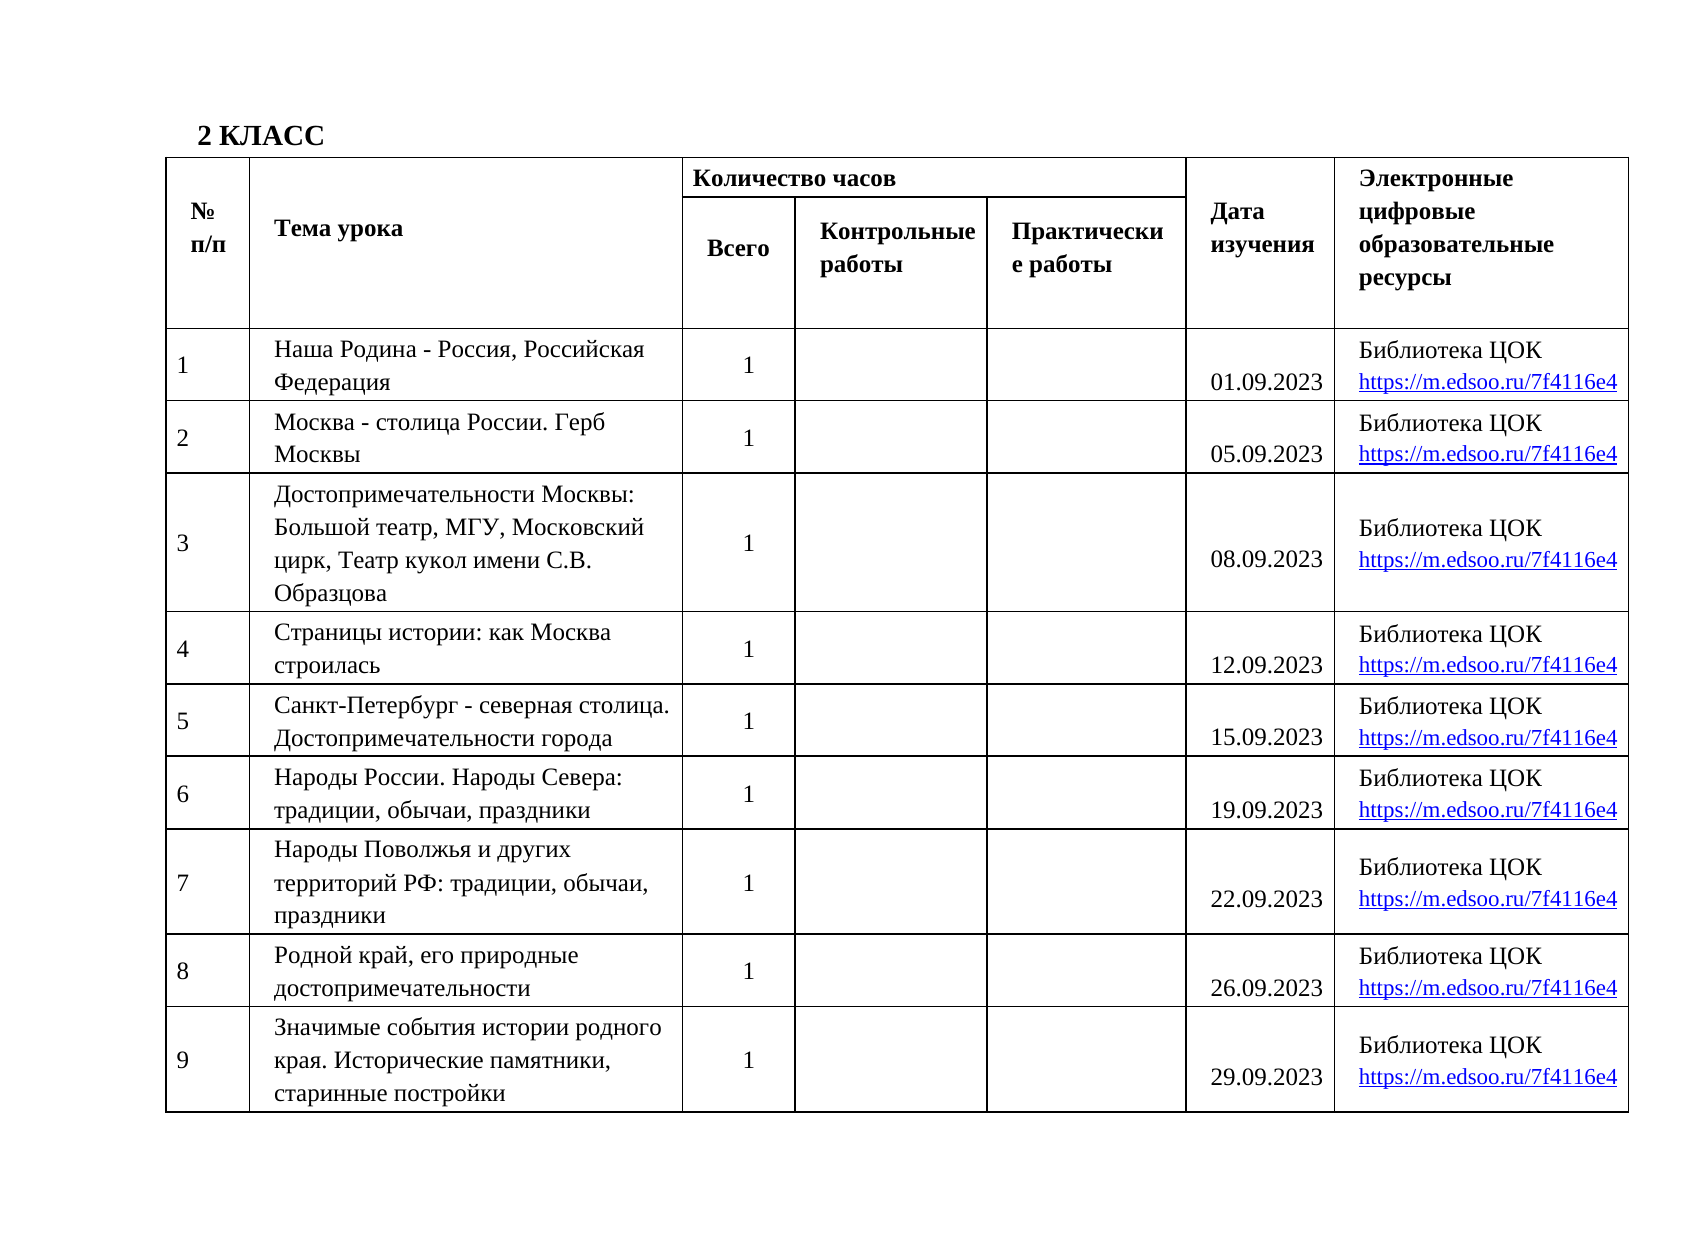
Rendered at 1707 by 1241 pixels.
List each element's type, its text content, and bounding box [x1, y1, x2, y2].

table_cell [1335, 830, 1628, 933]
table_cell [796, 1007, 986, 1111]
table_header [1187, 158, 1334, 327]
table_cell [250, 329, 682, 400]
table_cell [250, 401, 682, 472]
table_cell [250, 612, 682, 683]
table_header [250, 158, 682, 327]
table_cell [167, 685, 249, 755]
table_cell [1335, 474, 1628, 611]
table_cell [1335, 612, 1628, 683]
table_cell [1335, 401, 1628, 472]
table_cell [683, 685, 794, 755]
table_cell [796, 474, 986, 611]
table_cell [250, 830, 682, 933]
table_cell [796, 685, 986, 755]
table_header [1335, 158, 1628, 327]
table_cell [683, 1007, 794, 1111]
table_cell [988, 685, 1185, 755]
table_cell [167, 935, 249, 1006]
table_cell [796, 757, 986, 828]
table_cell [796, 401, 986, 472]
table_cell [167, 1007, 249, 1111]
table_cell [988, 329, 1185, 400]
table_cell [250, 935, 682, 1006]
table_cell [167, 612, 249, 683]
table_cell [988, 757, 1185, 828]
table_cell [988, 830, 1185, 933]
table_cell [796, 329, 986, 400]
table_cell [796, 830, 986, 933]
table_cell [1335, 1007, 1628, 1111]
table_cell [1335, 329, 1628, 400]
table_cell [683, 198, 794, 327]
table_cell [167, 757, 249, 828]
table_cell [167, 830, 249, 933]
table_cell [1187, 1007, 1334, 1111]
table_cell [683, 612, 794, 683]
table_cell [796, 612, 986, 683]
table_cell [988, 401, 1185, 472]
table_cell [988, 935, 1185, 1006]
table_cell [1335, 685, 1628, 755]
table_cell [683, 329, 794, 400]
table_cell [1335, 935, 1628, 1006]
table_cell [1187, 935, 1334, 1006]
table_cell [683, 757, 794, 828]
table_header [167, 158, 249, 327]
text 2 КЛАСС [190, 118, 1618, 152]
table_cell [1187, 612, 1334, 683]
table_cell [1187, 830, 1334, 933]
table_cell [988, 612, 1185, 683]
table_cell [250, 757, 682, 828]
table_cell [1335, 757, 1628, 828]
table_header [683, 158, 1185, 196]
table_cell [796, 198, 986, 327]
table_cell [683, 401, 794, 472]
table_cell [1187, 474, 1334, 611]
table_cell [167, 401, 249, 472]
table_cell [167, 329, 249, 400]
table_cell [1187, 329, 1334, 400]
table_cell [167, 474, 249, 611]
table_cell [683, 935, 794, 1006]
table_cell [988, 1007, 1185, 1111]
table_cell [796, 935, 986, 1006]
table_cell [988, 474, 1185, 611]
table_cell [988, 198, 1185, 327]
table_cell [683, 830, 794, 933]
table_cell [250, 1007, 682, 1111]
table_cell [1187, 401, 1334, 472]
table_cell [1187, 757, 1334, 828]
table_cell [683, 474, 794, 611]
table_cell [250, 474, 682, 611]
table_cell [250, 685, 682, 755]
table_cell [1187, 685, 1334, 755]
